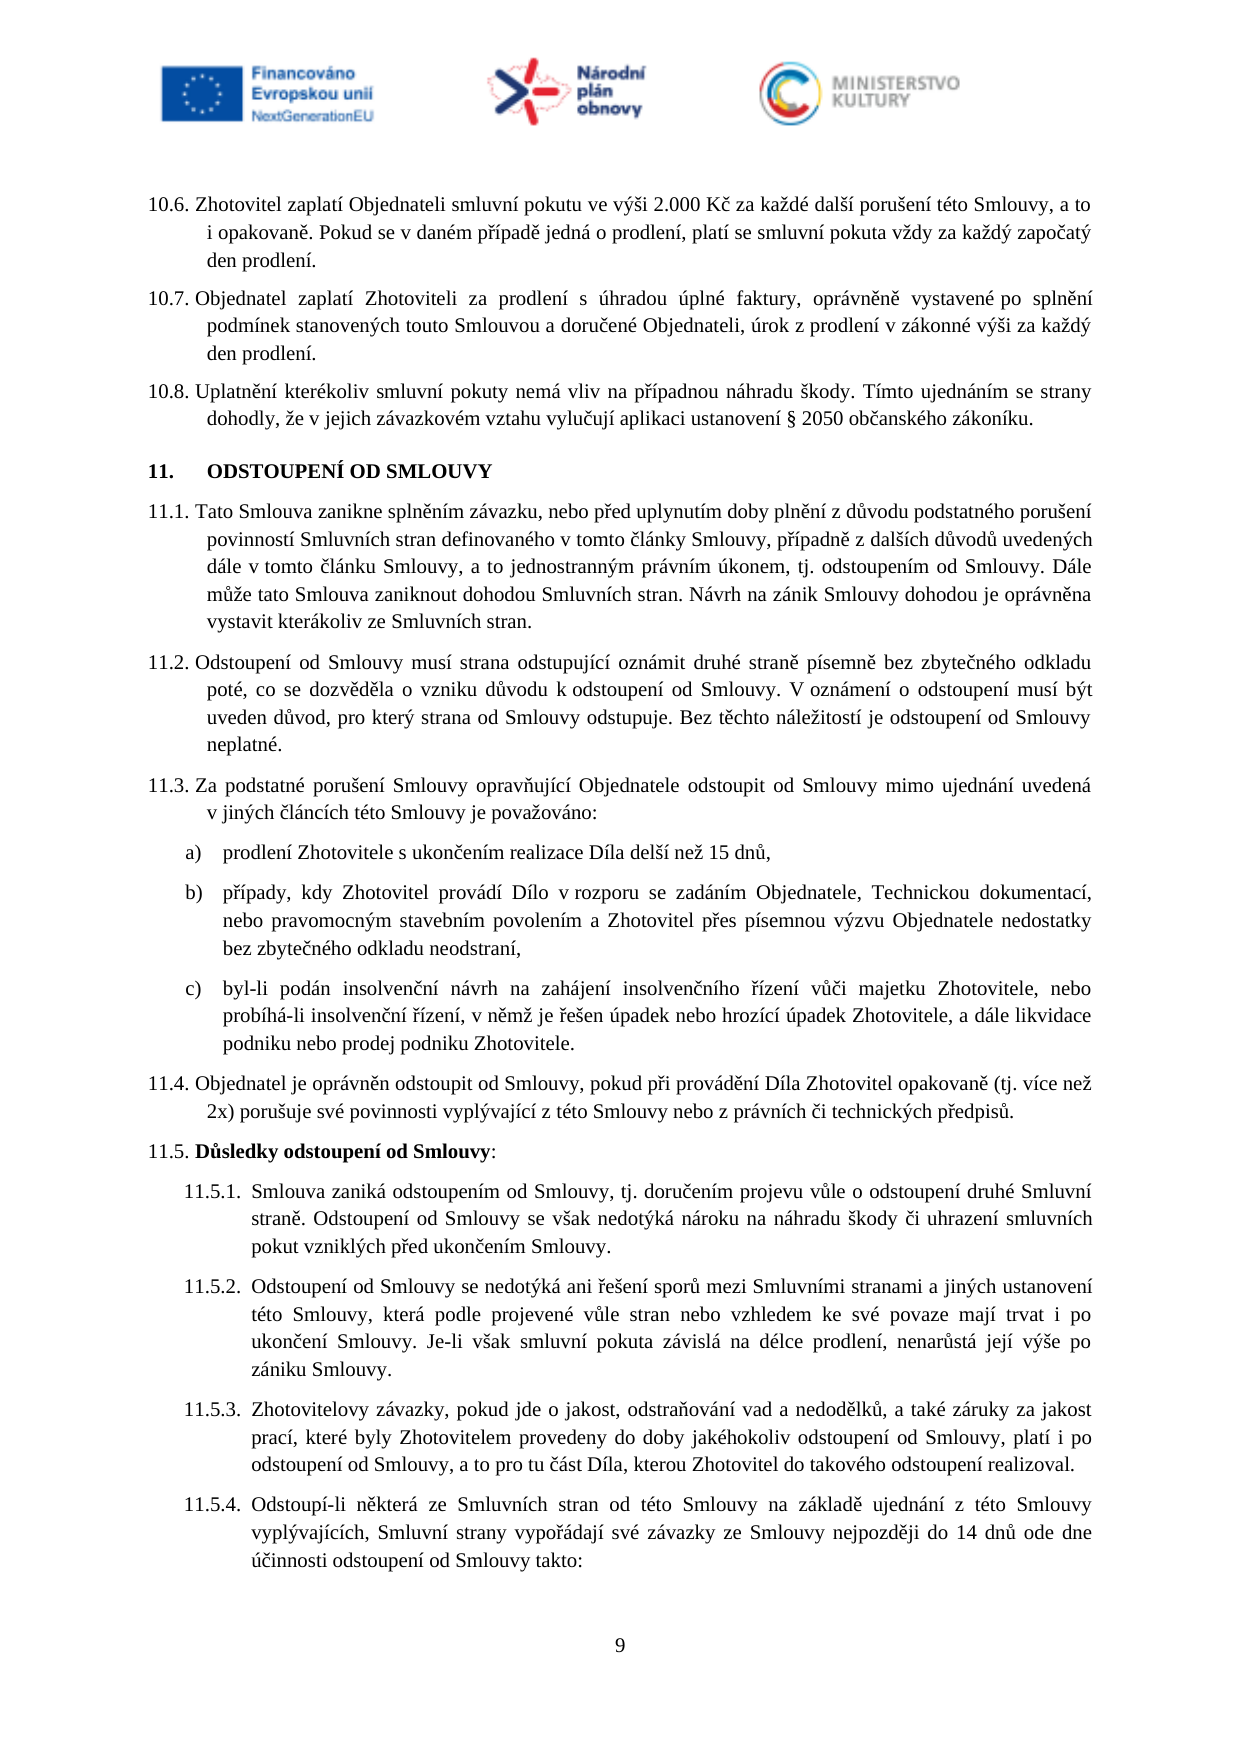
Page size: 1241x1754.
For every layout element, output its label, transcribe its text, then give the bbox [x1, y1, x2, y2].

list Odstoupí-li některá ze Smluvních stran od této Smlouvy na základě ujednání z této Smlouvy vyplývajících, Smluvní strany vypořádají své závazky ze Smlouvy nejpozději do 14 dnů ode dne účinnosti odstoupení od Smlouvy takto: [184, 1492, 1093, 1572]
list Tato Smlouva zanikne splněním závazku, nebo před uplynutím doby plnění z důvodu podstatného porušení povinností Smluvních stran definovaného v tomto články Smlouvy, případně z dalších důvodů uvedených dále v tomto článku Smlouvy, a to jednostranným právním úkonem, tj. odstoupením od Smlouvy. Dále může tato Smlouva zaniknout dohodou Smluvních stran. Návrh na zánik Smlouvy dohodou je oprávněna vystavit kterákoliv ze Smluvních stran. [148, 499, 1093, 633]
list případy, kdy Zhotovitel provádí Dílo v rozporu se zadáním Objednatele, Technickou dokumentací, nebo pravomocným stavebním povolením a Zhotovitel přes písemnou výzvu Objednatele nedostatky bez zbytečného odkladu neodstraní, [185, 880, 1093, 959]
list byl-li podán insolvenční návrh na zahájení insolvenčního řízení vůči majetku Zhotovitele, nebo probíhá-li insolvenční řízení, v němž je řešen úpadek nebo hrozící úpadek Zhotovitele, a dále likvidace podniku nebo prodej podniku Zhotovitele. [185, 976, 1093, 1055]
list Objednatel zaplatí Zhotoviteli za prodlení s úhradou úplné faktury, oprávněně vystavené po splnění podmínek stanovených touto Smlouvou a doručené Objednateli, úrok z prodlení v zákonné výši za každý den prodlení. [148, 286, 1093, 365]
list Důsledky odstoupení od Smlouvy: [148, 1139, 1093, 1163]
picture [147, 29, 1007, 169]
list Odstoupení od Smlouvy musí strana odstupující oznámit druhé straně písemně bez zbytečného odkladu poté, co se dozvěděla o vzniku důvodu k odstoupení od Smlouvy. V oznámení o odstoupení musí být uveden důvod, pro který strana od Smlouvy odstupuje. Bez těchto náležitostí je odstoupení od Smlouvy neplatné. [148, 649, 1093, 756]
list ODSTOUPENÍ OD SMLOUVY [148, 459, 1093, 483]
list Zhotovitelovy závazky, pokud jde o jakost, odstraňování vad a nedodělků, a také záruky za jakost prací, které byly Zhotovitelem provedeny do doby jakéhokoliv odstoupení od Smlouvy, platí i po odstoupení od Smlouvy, a to pro tu část Díla, kterou Zhotovitel do takového odstoupení realizoval. [184, 1397, 1093, 1476]
list prodlení Zhotovitele s ukončením realizace Díla delší než 15 dnů, [185, 840, 1093, 864]
list Odstoupení od Smlouvy se nedotýká ani řešení sporů mezi Smluvními stranami a jiných ustanovení této Smlouvy, která podle projevené vůle stran nebo vzhledem ke své povaze mají trvat i po ukončení Smlouvy. Je-li však smluvní pokuta závislá na délce prodlení, nenarůstá její výše po zániku Smlouvy. [184, 1274, 1093, 1381]
list Objednatel je oprávněn odstoupit od Smlouvy, pokud při provádění Díla Zhotovitel opakovaně (tj. více než 2x) porušuje své povinnosti vyplývající z této Smlouvy nebo z právních či technických předpisů. [148, 1071, 1093, 1123]
list Zhotovitel zaplatí Objednateli smluvní pokutu ve výši 2.000 Kč za každé další porušení této Smlouvy, a to i opakovaně. Pokud se v daném případě jedná o prodlení, platí se smluvní pokuta vždy za každý započatý den prodlení. [148, 192, 1093, 272]
list Uplatnění kterékoliv smluvní pokuty nemá vliv na případnou náhradu škody. Tímto ujednáním se strany dohodly, že v jejich závazkovém vztahu vylučují aplikaci ustanovení § 2050 občanského zákoníku. [148, 379, 1093, 430]
list Smlouva zaniká odstoupením od Smlouvy, tj. doručením projevu vůle o odstoupení druhé Smluvní straně. Odstoupení od Smlouvy se však nedotýká nároku na náhradu škody či uhrazení smluvních pokut vzniklých před ukončením Smlouvy. [184, 1179, 1093, 1258]
list Za podstatné porušení Smlouvy opravňující Objednatele odstoupit od Smlouvy mimo ujednání uvedená v jiných článcích této Smlouvy je považováno: [148, 772, 1093, 824]
